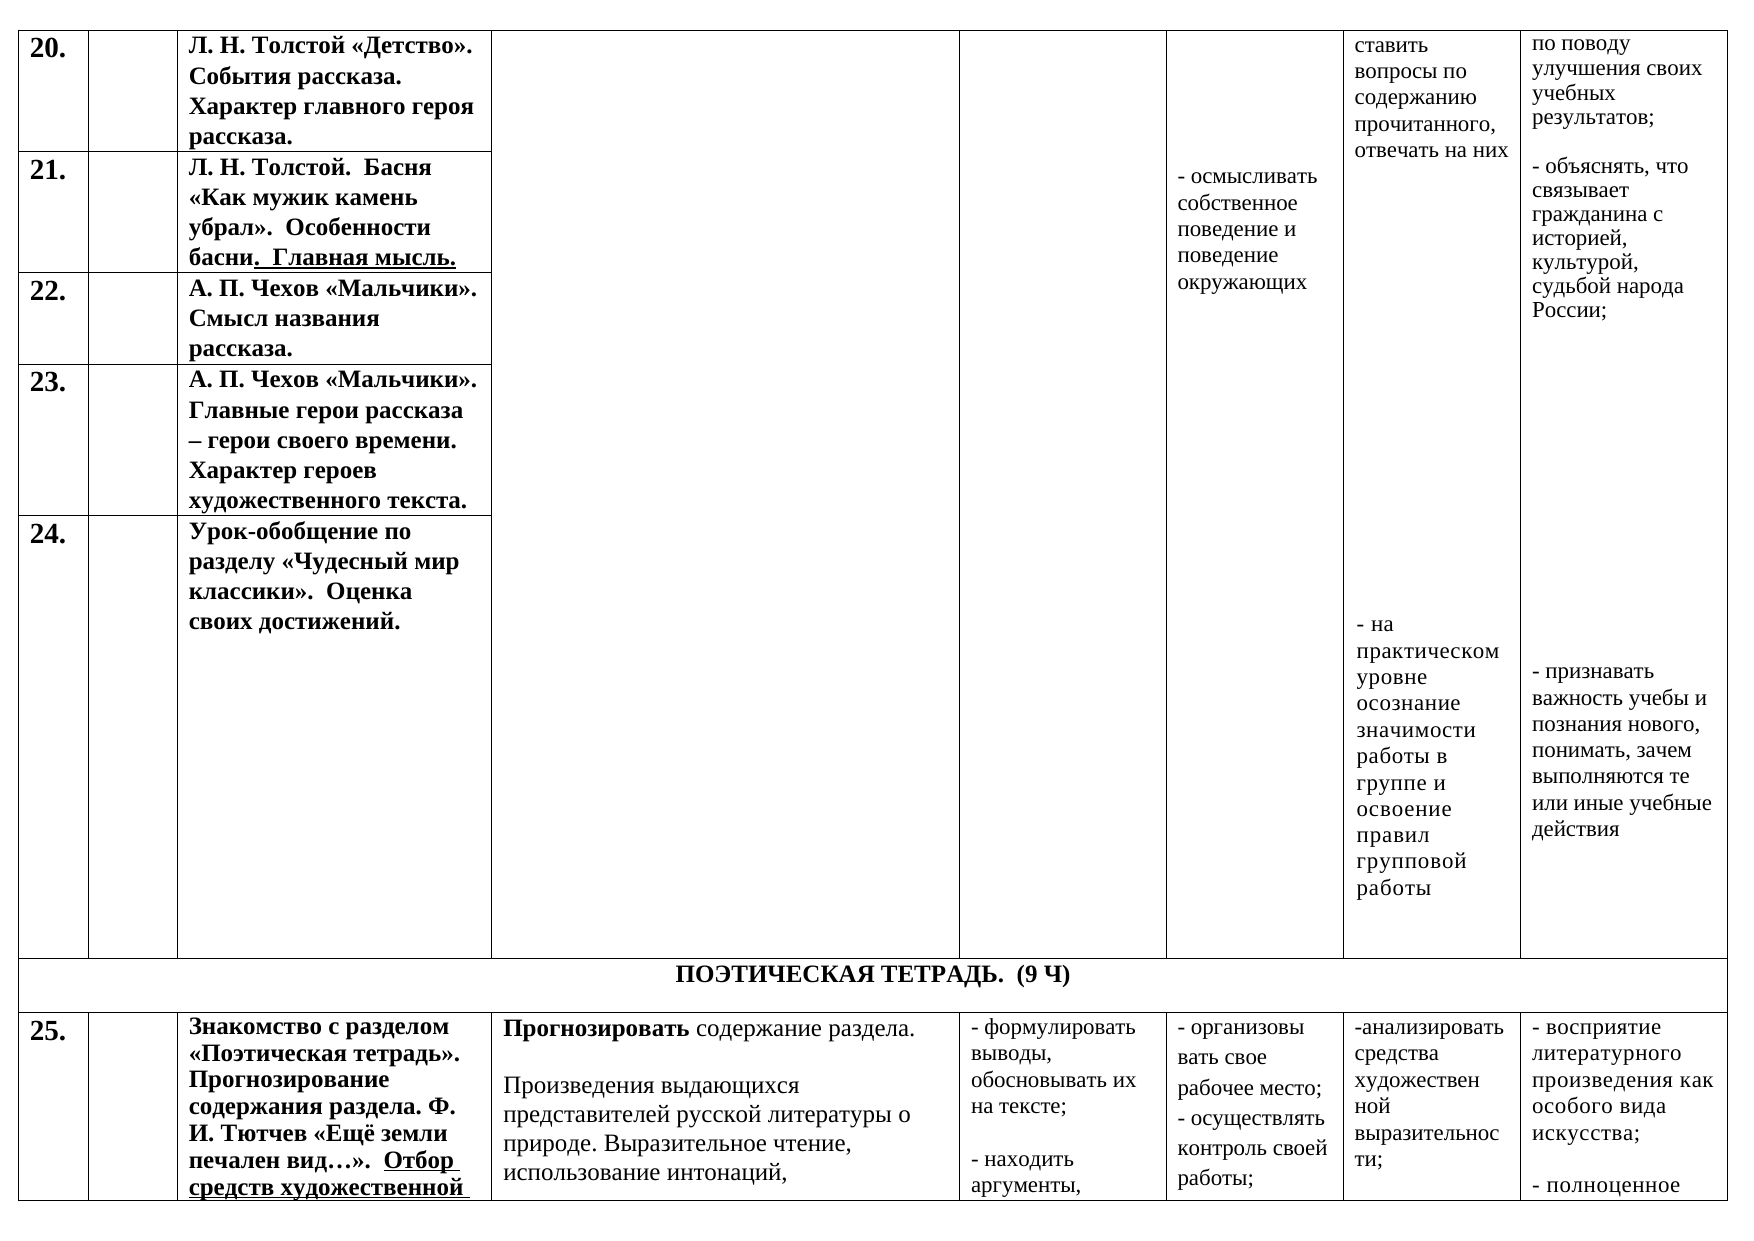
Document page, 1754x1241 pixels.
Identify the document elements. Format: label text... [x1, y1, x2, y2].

table_cell 20. [19, 31, 88, 151]
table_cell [1521, 1013, 1727, 1200]
table_cell [89, 365, 177, 515]
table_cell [492, 1013, 959, 1200]
table_cell 23. [19, 365, 88, 515]
table_cell 21. [19, 152, 88, 272]
table_cell 25. [19, 1013, 88, 1200]
table_cell Урок-обобщение по разделу «Чудесный мир классики». Оценка своих достижений. [178, 516, 491, 958]
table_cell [1344, 1013, 1520, 1200]
table_cell [89, 516, 177, 958]
table_cell Л. Н. Толстой. Басня «Как мужик камень убрал». Особенности басни. Главная мысль. [178, 152, 491, 272]
table_cell [89, 152, 177, 272]
table_cell [89, 1013, 177, 1200]
table_cell А. П. Чехов «Мальчики». Смысл названия рассказа. [178, 273, 491, 363]
table_cell ПОЭТИЧЕСКАЯ ТЕТРАДЬ. (9 ч) [19, 959, 1727, 1012]
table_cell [178, 1013, 491, 1200]
table_cell А. П. Чехов «Мальчики». Главные герои рассказа – герои своего времени. Характер героев художественного текста. [178, 365, 491, 515]
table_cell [960, 1013, 1166, 1200]
table_cell [89, 31, 177, 151]
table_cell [1167, 1013, 1343, 1200]
table_cell Л. Н. Толстой «Детство». События рассказа. Характер главного героя рассказа. [178, 31, 491, 151]
table_cell [89, 273, 177, 363]
table_cell 22. [19, 273, 88, 363]
table_cell 24. [19, 516, 88, 958]
